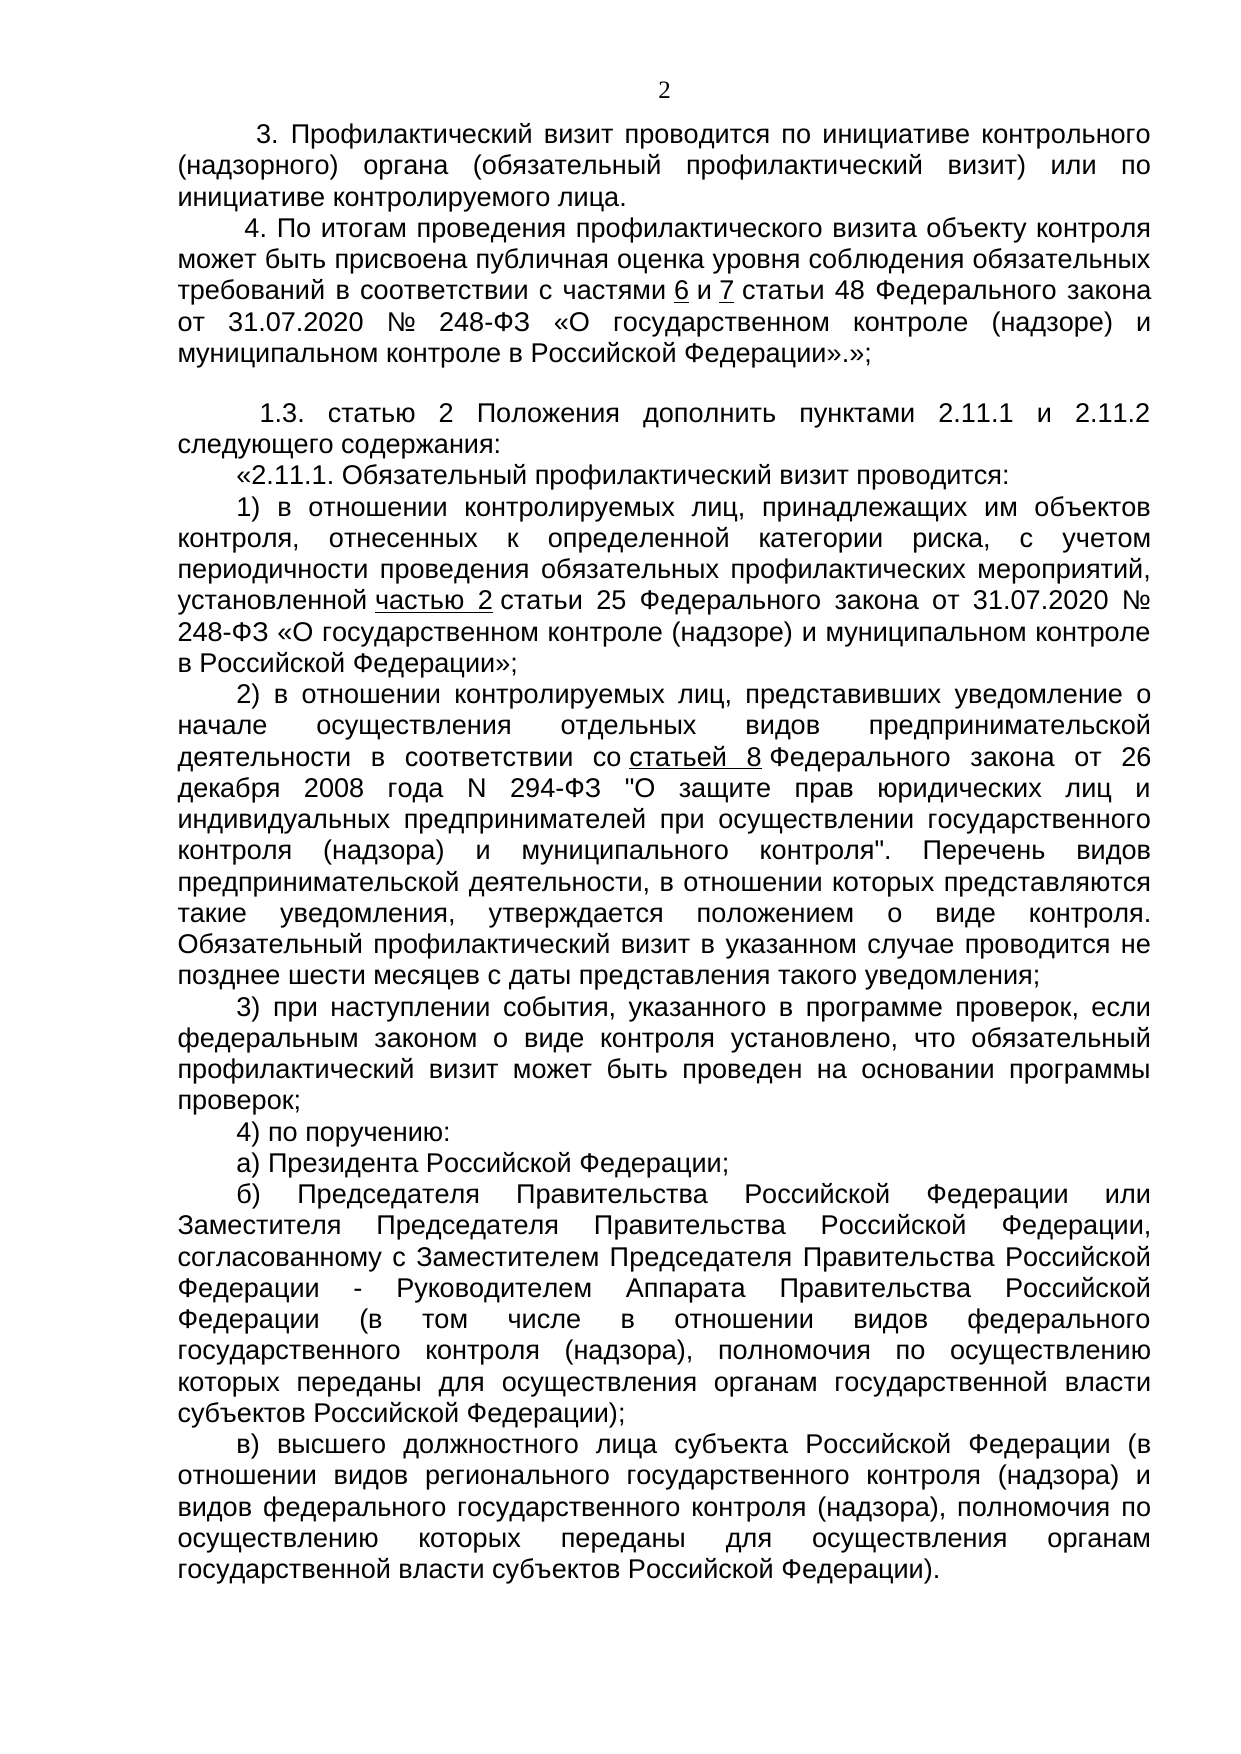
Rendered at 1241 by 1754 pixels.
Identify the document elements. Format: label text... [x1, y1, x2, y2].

text 3. Профилактический визит проводится по инициативе контрольного (надзорного) органа (обязательный профилактический визит) или по инициативе контролируемого лица. [177, 118, 1152, 212]
text в) высшего должностного лица субъекта Российской Федерации (в отношении видов регионального государственного контроля (надзора) и видов федерального государственного контроля (надзора), полномочия по осуществлению которых переданы для осуществления органам государственной власти субъектов Российской Федерации). [177, 1428, 1152, 1584]
text 4. По итогам проведения профилактического визита объекту контроля может быть присвоена публичная оценка уровня соблюдения обязательных требований в соответствии с частями 6 и 7 статьи 48 Федерального закона от 31.07.2020 № 248-ФЗ «О государственном контроле (надзоре) и муниципальном контроле в Российской Федерации».»; [177, 212, 1152, 368]
text 2) в отношении контролируемых лиц, представивших уведомление о начале осуществления отдельных видов предпринимательской деятельности в соответствии со статьей 8 Федерального закона от 26 декабря 2008 года N 294-ФЗ "О защите прав юридических лиц и индивидуальных предпринимателей при осуществлении государственного контроля (надзора) и муниципального контроля". Перечень видов предпринимательской деятельности, в отношении которых представляются такие уведомления, утверждается положением о виде контроля. Обязательный профилактический визит в указанном случае проводится не позднее шести месяцев с даты представления такого уведомления; [177, 678, 1152, 991]
text 4) по поручению: [177, 1116, 1152, 1147]
text 3) при наступлении события, указанного в программе проверок, если федеральным законом о виде контроля установлено, что обязательный профилактический визит может быть проведен на основании программы проверок; [177, 991, 1152, 1116]
text 1) в отношении контролируемых лиц, принадлежащих им объектов контроля, отнесенных к определенной категории риска, с учетом периодичности проведения обязательных профилактических мероприятий, установленной частью 2 статьи 25 Федерального закона от 31.07.2020 № 248-ФЗ «О государственном контроле (надзоре) и муниципальном контроле в Российской Федерации»; [177, 491, 1152, 678]
text 1.3. статью 2 Положения дополнить пунктами 2.11.1 и 2.11.2 следующего содержания: [177, 397, 1152, 459]
text «2.11.1. Обязательный профилактический визит проводится: [177, 459, 1152, 491]
text а) Президента Российской Федерации; [177, 1147, 1152, 1178]
text б) Председателя Правительства Российской Федерации или Заместителя Председателя Правительства Российской Федерации, согласованному с Заместителем Председателя Правительства Российской Федерации - Руководителем Аппарата Правительства Российской Федерации (в том числе в отношении видов федерального государственного контроля (надзора), полномочия по осуществлению которых переданы для осуществления органам государственной власти субъектов Российской Федерации); [177, 1178, 1152, 1428]
